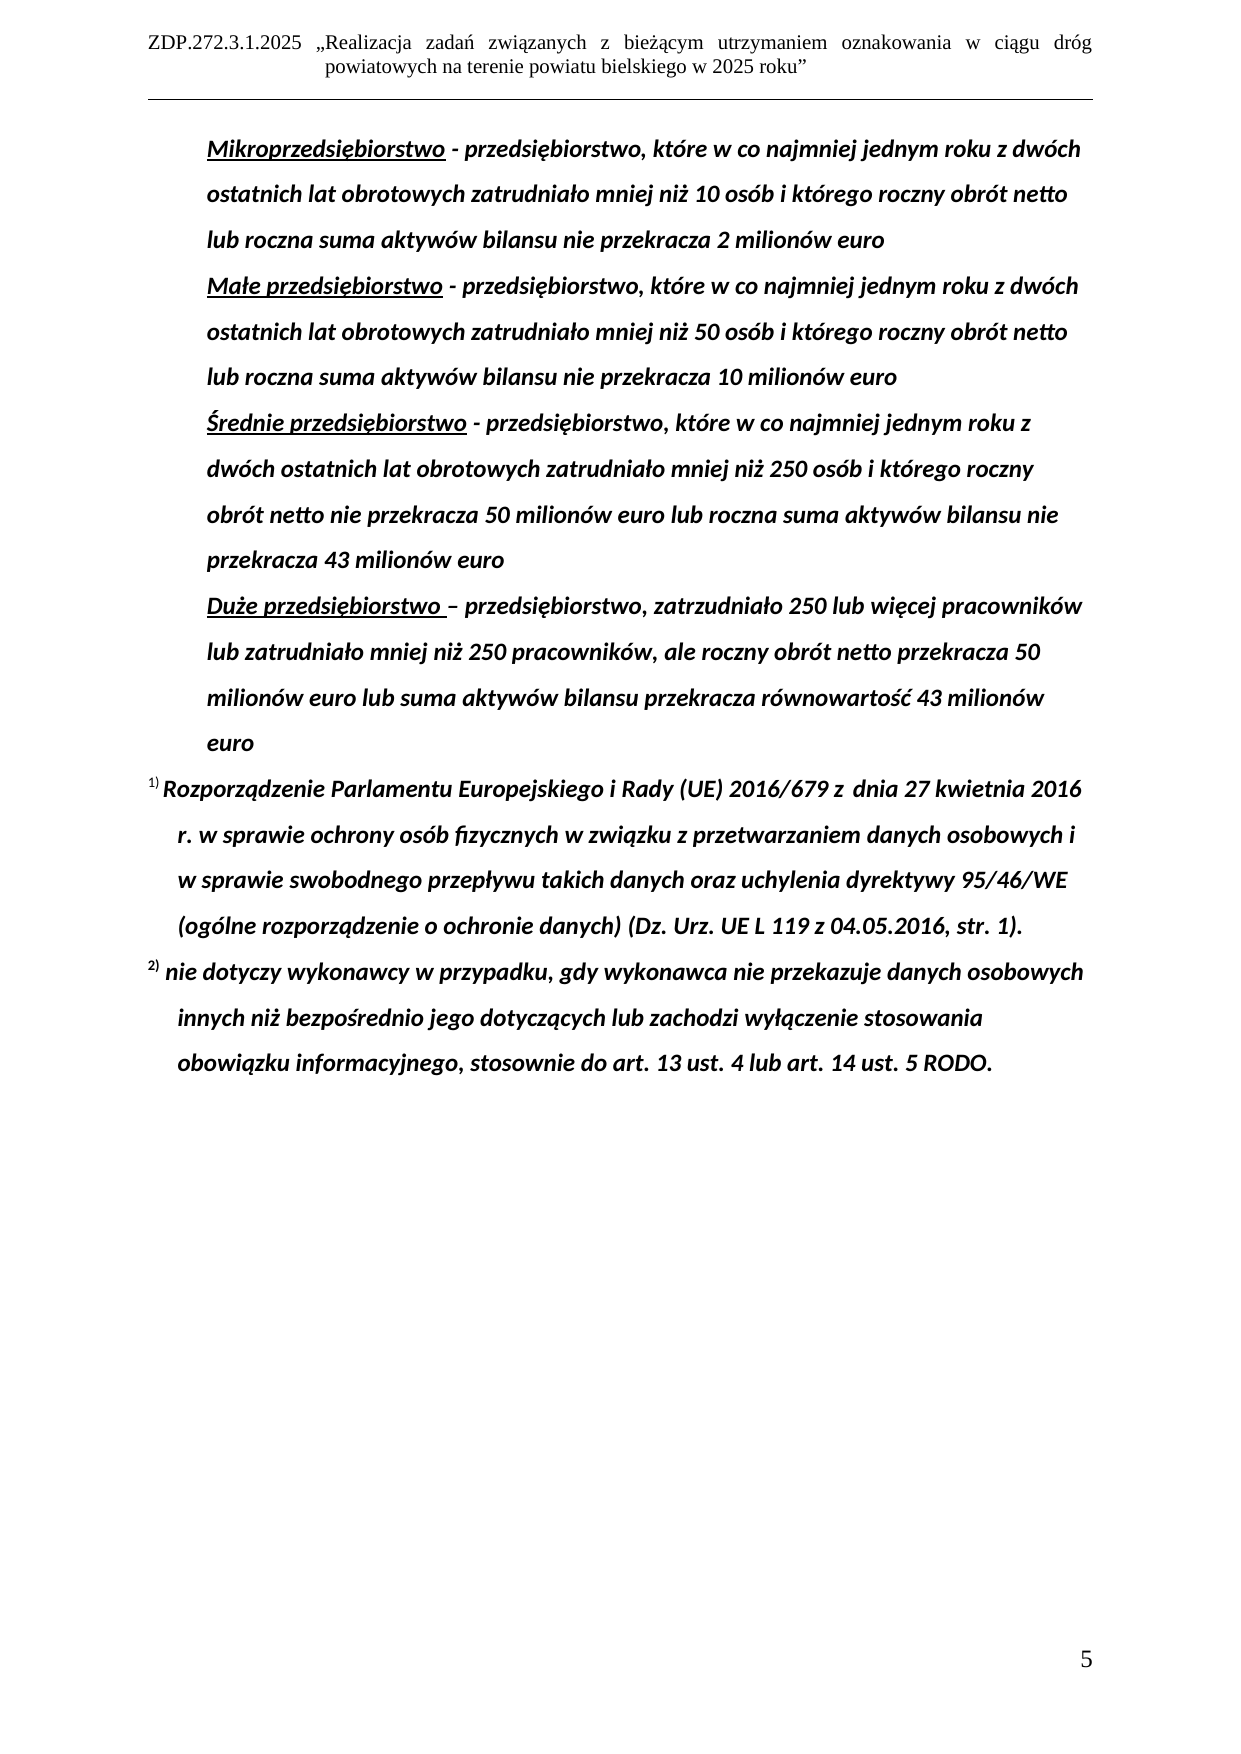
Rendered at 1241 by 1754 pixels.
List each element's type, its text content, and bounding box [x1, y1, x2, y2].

text 2) nie dotyczy wykonawcy w przypadku, gdy wykonawca nie przekazuje danych osobowych innych niż bezpośrednio jego dotyczących lub zachodzi wyłączenie stosowania obowiązku informacyjnego, stosownie do art. 13 ust. 4 lub art. 14 ust. 5 RODO. [148, 956, 1093, 1078]
text Małe przedsiębiorstwo - przedsiębiorstwo, które w co najmniej jednym roku z dwóch ostatnich lat obrotowych zatrudniało mniej niż 50 osób i którego roczny obrót netto lub roczna suma aktywów bilansu nie przekracza 10 milionów euro [207, 270, 1093, 392]
text 1) Rozporządzenie Parlamentu Europejskiego i Rady (UE) 2016/679 z dnia 27 kwietnia 2016 r. w sprawie ochrony osób fizycznych w związku z przetwarzaniem danych osobowych i w sprawie swobodnego przepływu takich danych oraz uchylenia dyrektywy 95/46/WE (ogólne rozporządzenie o ochronie danych) (Dz. Urz. UE L 119 z 04.05.2016, str. 1). [148, 773, 1093, 941]
text Mikroprzedsiębiorstwo - przedsiębiorstwo, które w co najmniej jednym roku z dwóch ostatnich lat obrotowych zatrudniało mniej niż 10 osób i którego roczny obrót netto lub roczna suma aktywów bilansu nie przekracza 2 milionów euro [207, 133, 1093, 255]
text Duże przedsiębiorstwo – przedsiębiorstwo, zatrzudniało 250 lub więcej pracowników lub zatrudniało mniej niż 250 pracowników, ale roczny obrót netto przekracza 50 milionów euro lub suma aktywów bilansu przekracza równowartość 43 milionów euro [207, 590, 1093, 758]
text Średnie przedsiębiorstwo - przedsiębiorstwo, które w co najmniej jednym roku z dwóch ostatnich lat obrotowych zatrudniało mniej niż 250 osób i którego roczny obrót netto nie przekracza 50 milionów euro lub roczna suma aktywów bilansu nie przekracza 43 milionów euro [207, 407, 1093, 575]
